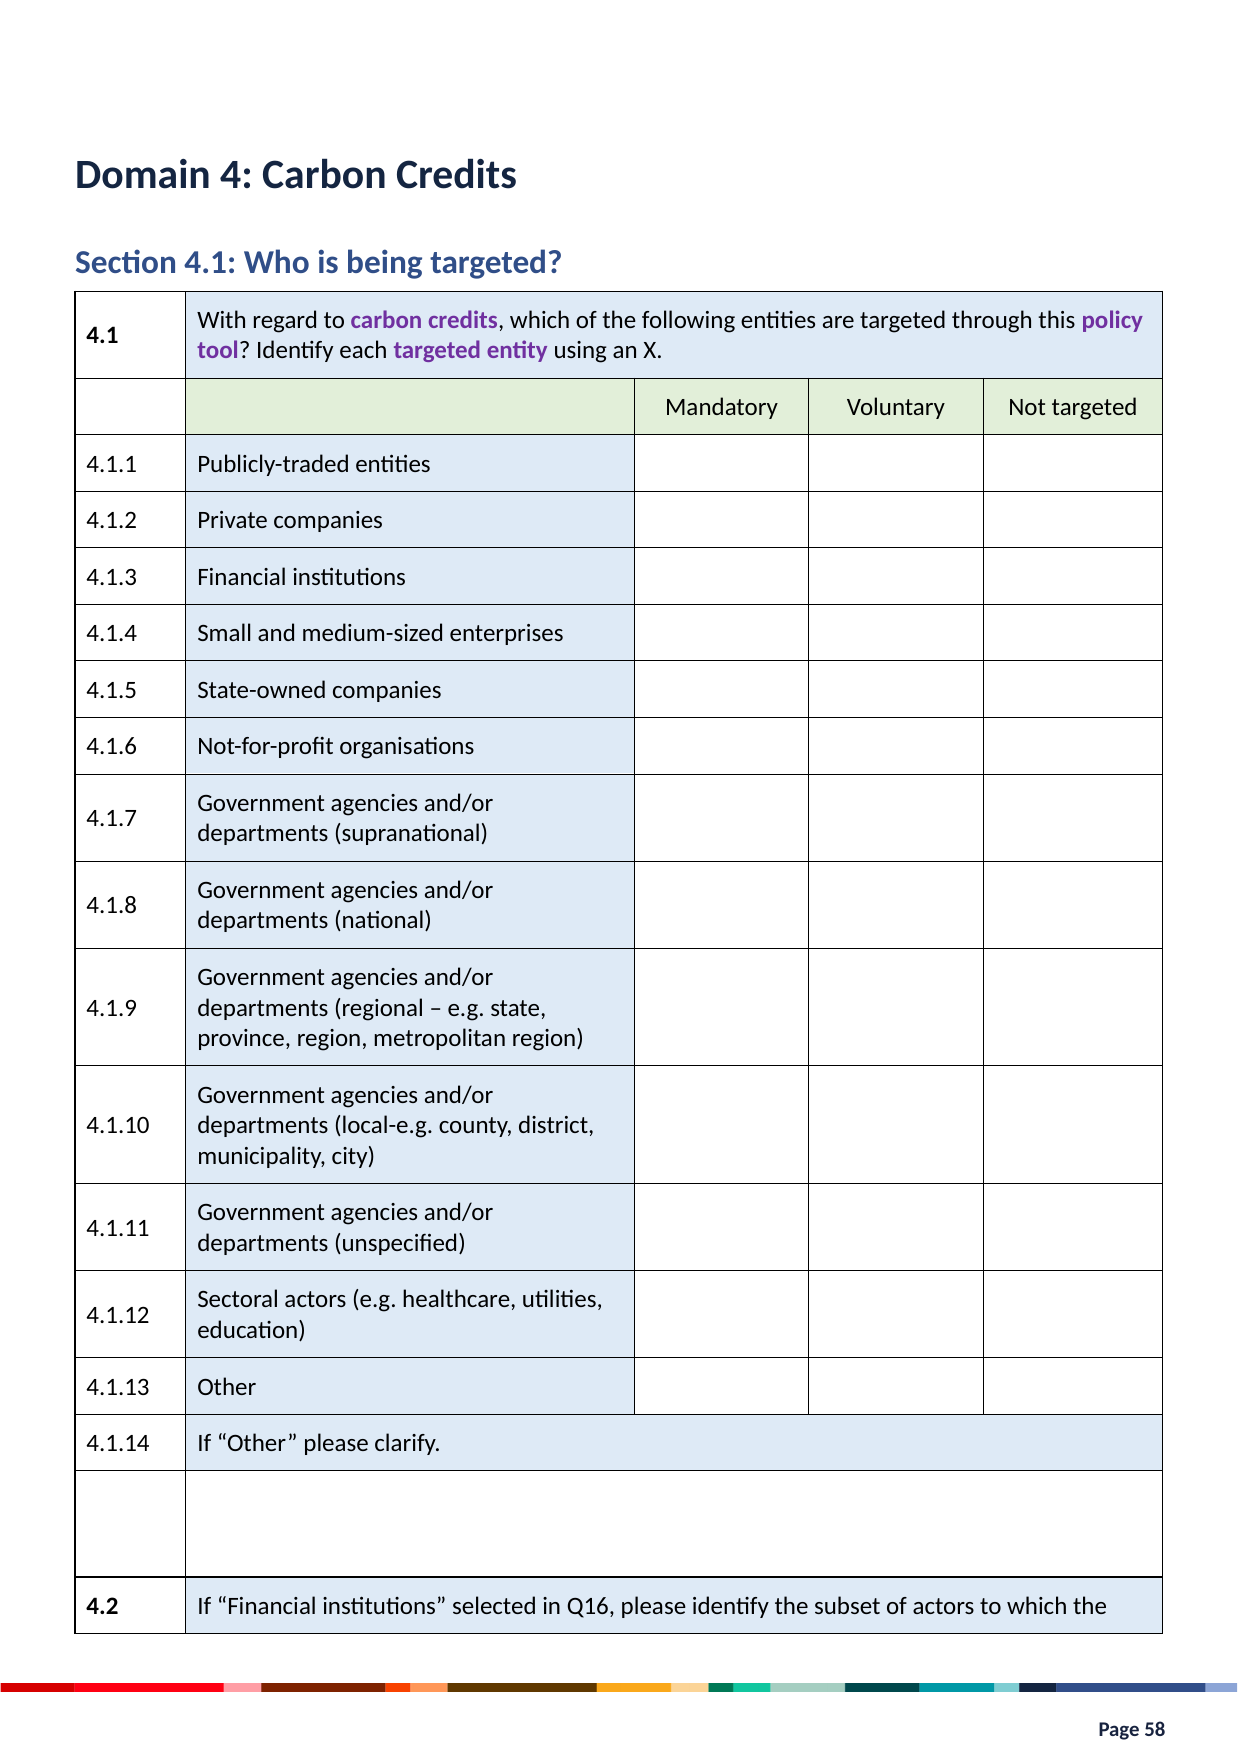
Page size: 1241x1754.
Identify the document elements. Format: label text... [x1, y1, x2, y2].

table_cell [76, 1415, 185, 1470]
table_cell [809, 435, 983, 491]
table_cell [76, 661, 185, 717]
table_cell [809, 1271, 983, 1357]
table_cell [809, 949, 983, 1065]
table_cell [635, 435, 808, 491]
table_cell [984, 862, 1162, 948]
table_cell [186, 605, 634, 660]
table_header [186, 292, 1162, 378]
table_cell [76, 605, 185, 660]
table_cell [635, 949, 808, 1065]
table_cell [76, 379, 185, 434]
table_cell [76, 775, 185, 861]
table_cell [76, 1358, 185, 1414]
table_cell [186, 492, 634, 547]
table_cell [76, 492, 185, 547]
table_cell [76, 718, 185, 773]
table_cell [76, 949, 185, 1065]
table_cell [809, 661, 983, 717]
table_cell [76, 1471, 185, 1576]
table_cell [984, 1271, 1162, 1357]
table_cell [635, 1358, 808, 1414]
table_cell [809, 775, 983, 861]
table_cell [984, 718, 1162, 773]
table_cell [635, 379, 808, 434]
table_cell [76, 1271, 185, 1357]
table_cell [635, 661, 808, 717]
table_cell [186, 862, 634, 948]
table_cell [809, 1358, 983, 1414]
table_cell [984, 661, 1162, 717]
picture [0, 1683, 1236, 1692]
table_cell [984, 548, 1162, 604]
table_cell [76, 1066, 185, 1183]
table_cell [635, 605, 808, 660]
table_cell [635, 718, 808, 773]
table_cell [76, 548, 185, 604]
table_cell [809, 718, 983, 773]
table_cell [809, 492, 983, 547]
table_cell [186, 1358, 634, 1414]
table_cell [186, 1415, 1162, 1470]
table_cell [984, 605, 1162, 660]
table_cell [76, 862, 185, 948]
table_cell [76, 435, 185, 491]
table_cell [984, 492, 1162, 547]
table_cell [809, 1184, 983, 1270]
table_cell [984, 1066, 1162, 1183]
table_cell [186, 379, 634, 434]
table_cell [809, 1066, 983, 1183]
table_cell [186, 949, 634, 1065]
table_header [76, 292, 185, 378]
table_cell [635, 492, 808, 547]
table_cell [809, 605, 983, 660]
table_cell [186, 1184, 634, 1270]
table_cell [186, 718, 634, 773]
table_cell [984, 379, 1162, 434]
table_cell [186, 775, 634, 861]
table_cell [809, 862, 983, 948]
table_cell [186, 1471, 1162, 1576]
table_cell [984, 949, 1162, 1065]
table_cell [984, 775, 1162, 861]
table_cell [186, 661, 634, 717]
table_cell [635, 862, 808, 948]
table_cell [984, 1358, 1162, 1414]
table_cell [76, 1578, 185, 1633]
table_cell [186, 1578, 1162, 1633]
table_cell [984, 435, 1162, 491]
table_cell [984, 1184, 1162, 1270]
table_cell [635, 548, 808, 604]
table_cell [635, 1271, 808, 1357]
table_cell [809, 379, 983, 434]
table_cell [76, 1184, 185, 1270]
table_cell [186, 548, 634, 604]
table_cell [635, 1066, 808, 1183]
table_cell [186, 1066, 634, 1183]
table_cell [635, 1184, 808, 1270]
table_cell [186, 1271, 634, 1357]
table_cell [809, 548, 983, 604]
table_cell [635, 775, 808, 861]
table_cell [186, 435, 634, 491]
subtitle Section 4.1: Who is being targeted? [75, 241, 1165, 282]
subtitle Domain 4: Carbon Credits [75, 148, 1165, 199]
